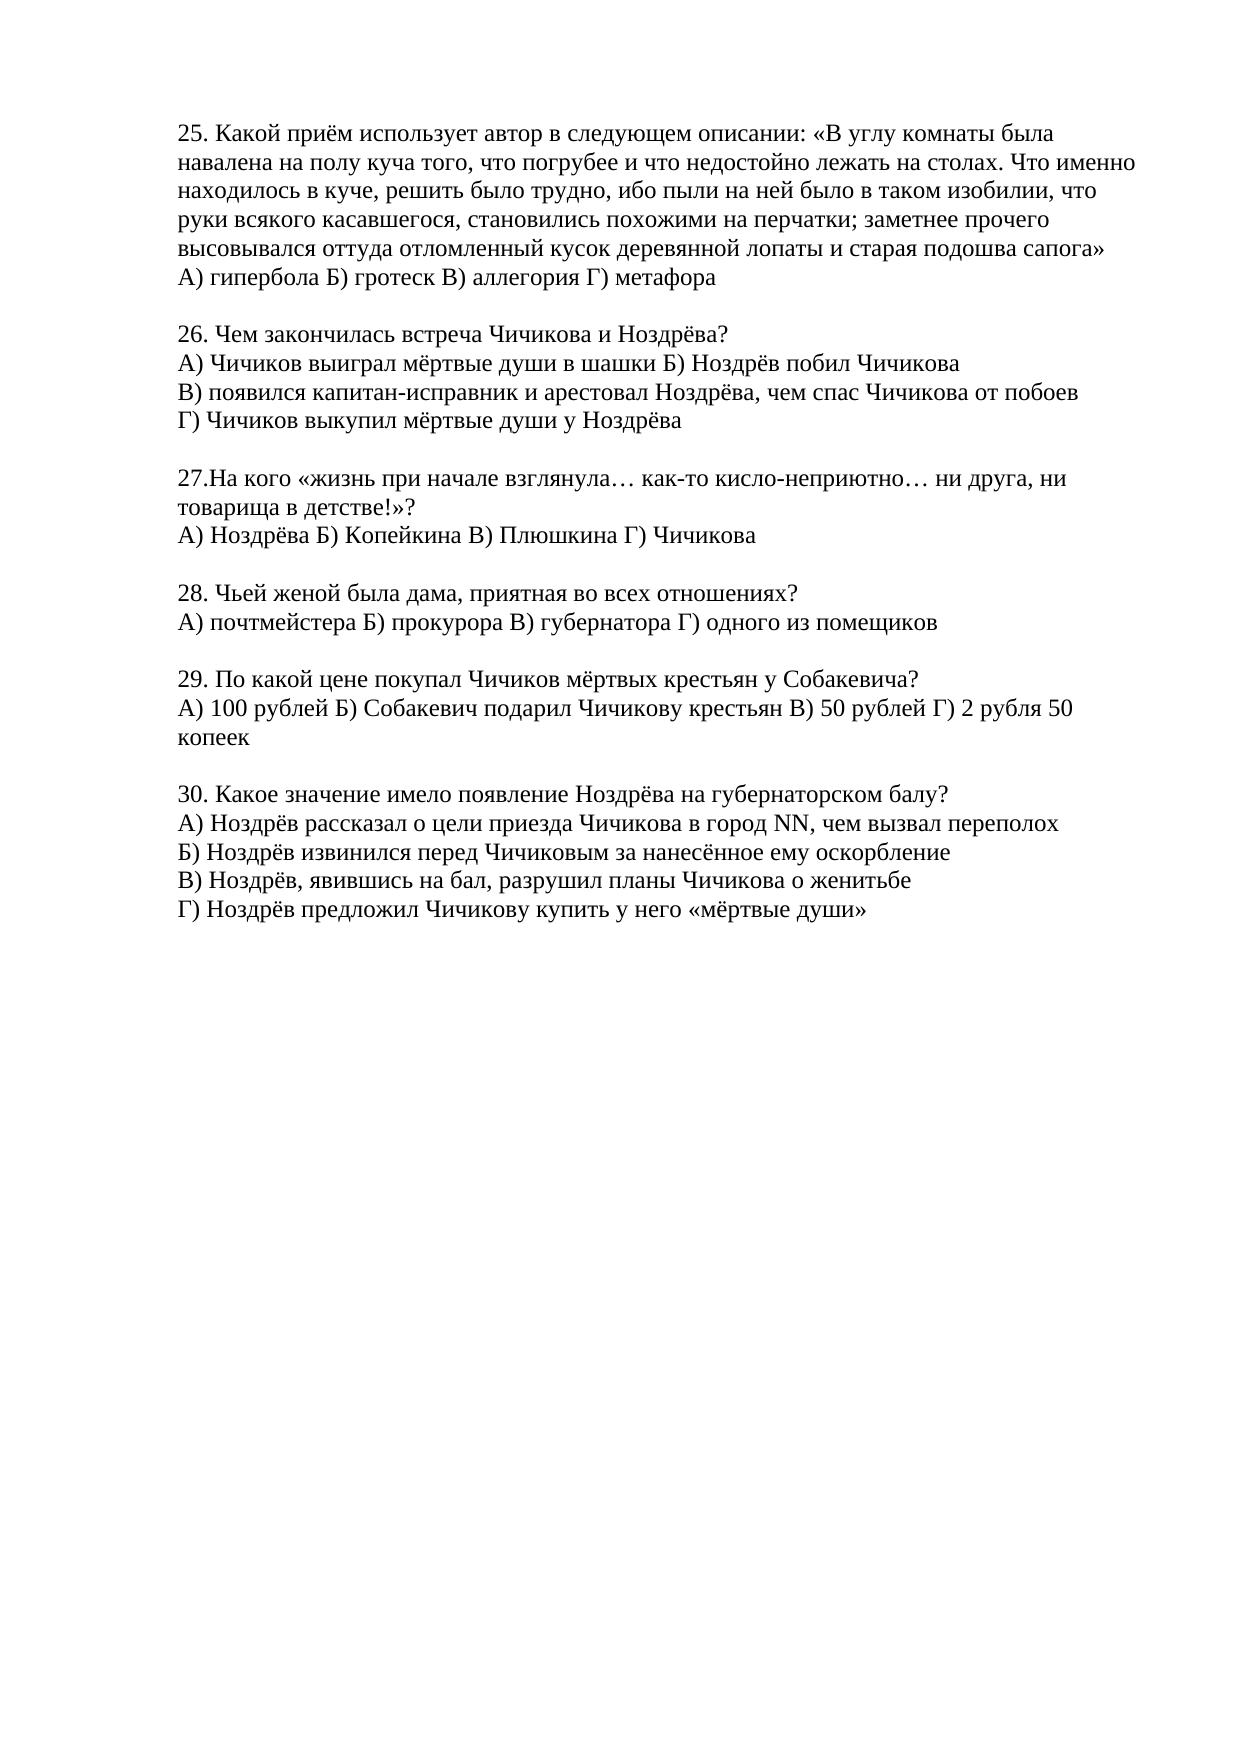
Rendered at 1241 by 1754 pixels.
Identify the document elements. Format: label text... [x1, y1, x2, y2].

text А) Ноздрёв рассказал о цели приезда Чичикова в город NN, чем вызвал переполох [177, 808, 1152, 837]
text В) Ноздрёв, явившись на бал, разрушил планы Чичикова о женитьбе [177, 866, 1152, 894]
text А) гипербола Б) гротеск В) аллегория Г) метафора [177, 262, 1152, 291]
text Г) Чичиков выкупил мёртвые души у Ноздрёва [177, 406, 1152, 434]
text А) почтмейстера Б) прокурора В) губернатора Г) одного из помещиков [177, 607, 1152, 636]
text 30. Какое значение имело появление Ноздрёва на губернаторском балу? [177, 779, 1152, 808]
text Б) Ноздрёв извинился перед Чичиковым за нанесённое ему оскорбление [177, 837, 1152, 866]
text А) Чичиков выиграл мёртвые души в шашки Б) Ноздрёв побил Чичикова [177, 348, 1152, 377]
text 26. Чем закончилась встреча Чичикова и Ноздрёва? [177, 319, 1152, 348]
text Г) Ноздрёв предложил Чичикову купить у него «мёртвые души» [177, 894, 1152, 923]
text 29. По какой цене покупал Чичиков мёртвых крестьян у Собакевича? [177, 664, 1152, 693]
text 27.На кого «жизнь при начале взглянула… как-то кисло-неприютно… ни друга, ни товарища в детстве!»? [177, 463, 1152, 521]
text 28. Чьей женой была дама, приятная во всех отношениях? [177, 578, 1152, 607]
text 25. Какой приём использует автор в следующем описании: «В углу комнаты была навалена на полу куча того, что погрубее и что недостойно лежать на столах. Что именно находилось в куче, решить было трудно, ибо пыли на ней было в таком изобилии, что руки всякого касавшегося, становились похожими на перчатки; заметнее прочего высовывался оттуда отломленный кусок деревянной лопаты и старая подошва сапога» [177, 118, 1152, 262]
text В) появился капитан-исправник и арестовал Ноздрёва, чем спас Чичикова от побоев [177, 377, 1152, 406]
text А) Ноздрёва Б) Копейкина В) Плюшкина Г) Чичикова [177, 521, 1152, 549]
text А) 100 рублей Б) Собакевич подарил Чичикову крестьян В) 50 рублей Г) 2 рубля 50 копеек [177, 693, 1152, 751]
